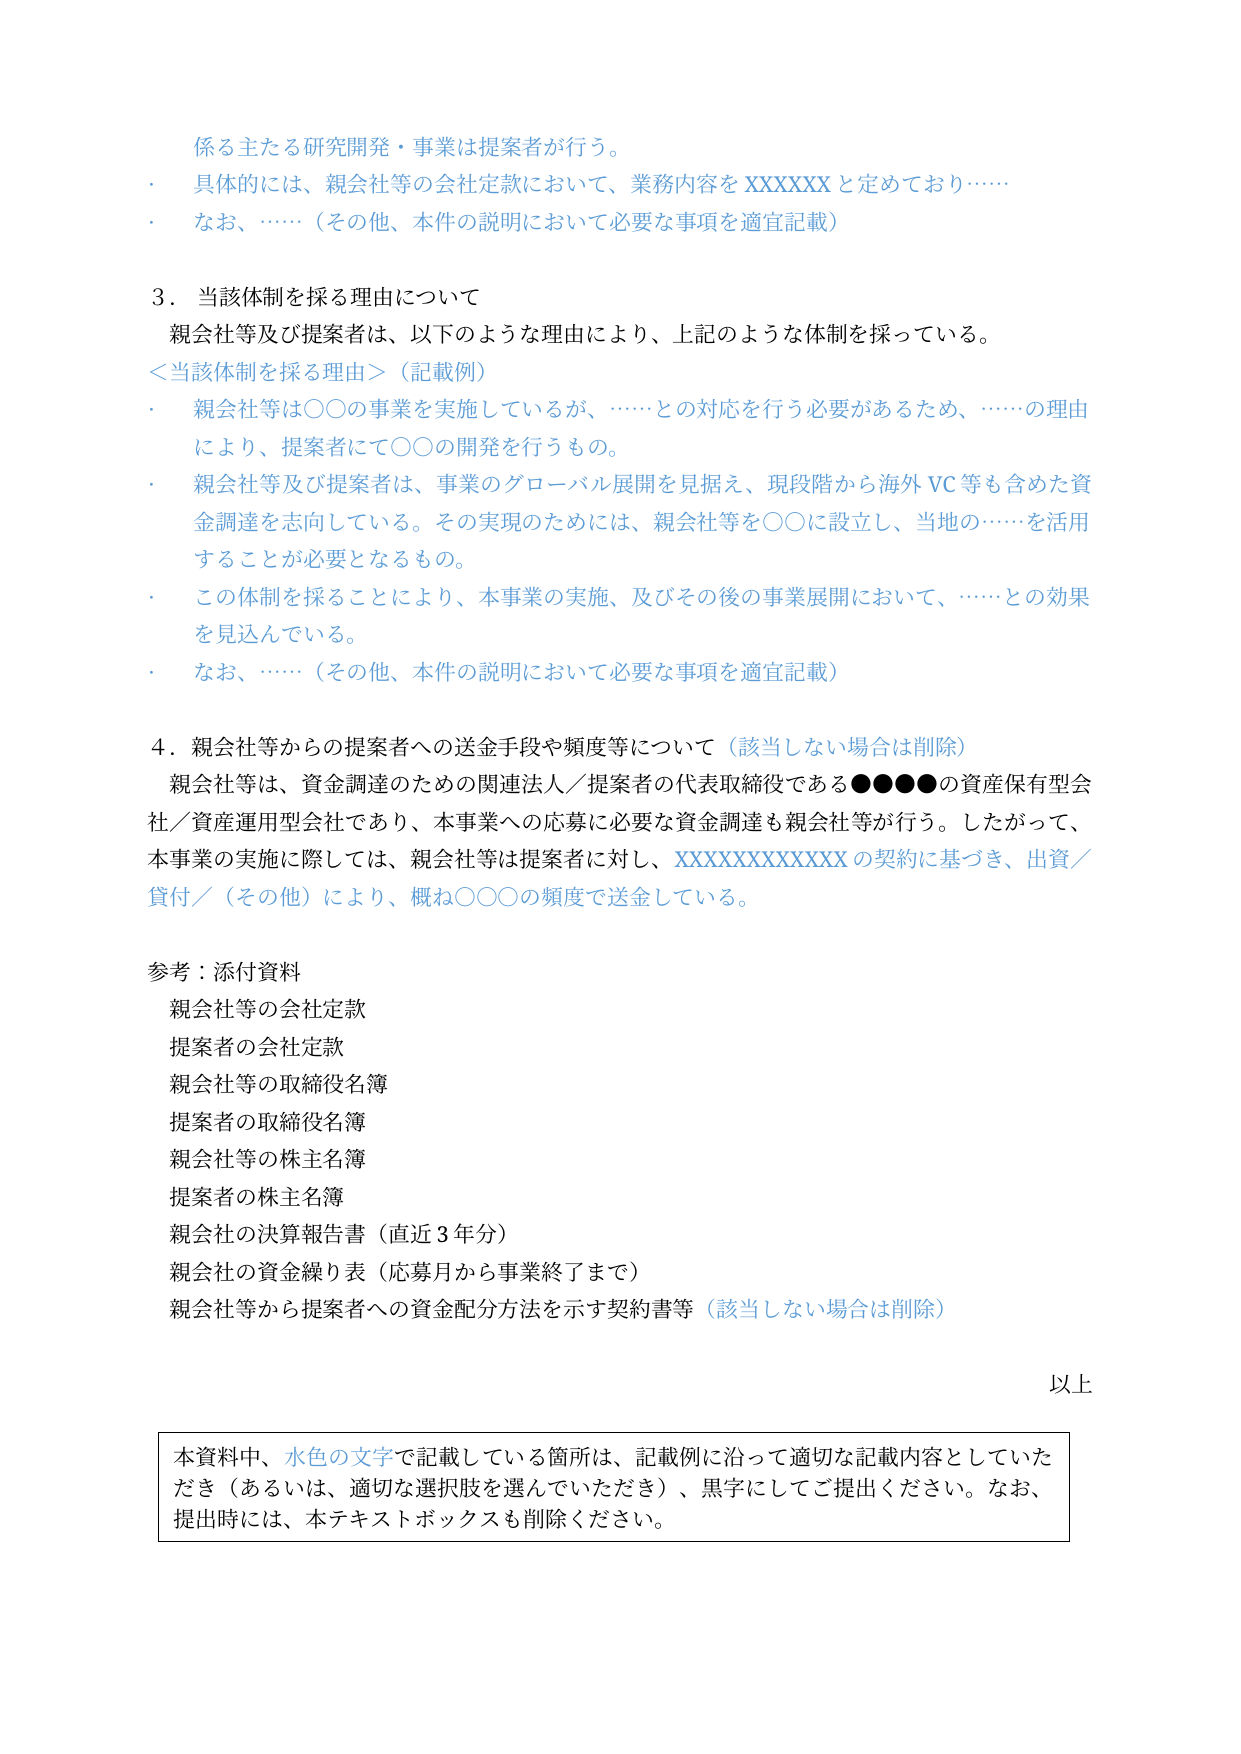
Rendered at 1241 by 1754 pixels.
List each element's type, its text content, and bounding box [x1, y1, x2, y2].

list なお、……（その他、本件の説明において必要な事項を適宜記載） [148, 202, 1092, 239]
list 親会社等は○○の事業を実施しているが、……との対応を行う必要があるため、……の理由により、提案者にて○○の開発を行うもの。 [148, 389, 1092, 464]
list 具体的には、親会社等の会社定款において、業務内容をXXXXXXと定めており…… [148, 164, 1092, 202]
text 以上 [148, 1364, 1092, 1402]
text 提案者の会社定款 [148, 1027, 1092, 1064]
text 親会社等の株主名簿 [148, 1139, 1092, 1177]
text 親会社の資金繰り表（応募月から事業終了まで） [148, 1252, 1092, 1289]
text ４．親会社等からの提案者への送金手段や頻度等について（該当しない場合は削除） [148, 727, 1092, 764]
text 参考：添付資料 [148, 952, 1092, 989]
list なお、……（その他、本件の説明において必要な事項を適宜記載） [148, 652, 1092, 689]
text 親会社等の取締役名簿 [148, 1064, 1092, 1102]
text 提案者の株主名簿 [148, 1177, 1092, 1214]
text 親会社等から提案者への資金配分方法を示す契約書等（該当しない場合は削除） [148, 1289, 1092, 1327]
text ＜当該体制を採る理由＞（記載例） [148, 352, 1092, 389]
list この体制を採ることにより、本事業の実施、及びその後の事業展開において、……との効果を見込んでいる。 [148, 577, 1092, 652]
text 親会社等の会社定款 [148, 989, 1092, 1027]
text 提案者の取締役名簿 [148, 1102, 1092, 1139]
list 親会社等及び提案者は、事業のグローバル展開を見据え、現段階から海外VC等も含めた資金調達を志向している。その実現のためには、親会社等を○○に設立し、当地の……を活用することが必要となるもの。 [148, 464, 1092, 577]
text 親会社等及び提案者は、以下のような理由により、上記のような体制を採っている。 [148, 314, 1092, 352]
text 親会社等は、資金調達のための関連法人／提案者の代表取締役である●●●●の資産保有型会社／資産運用型会社であり、本事業への応募に必要な資金調達も親会社等が行う。したがって、本事業の実施に際しては、親会社等は提案者に対し、XXXXXXXXXXXXの契約に基づき、出資／貸付／（その他）により、概ね○○○の頻度で送金している。 [148, 764, 1092, 914]
text ３． 当該体制を採る理由について [148, 277, 1092, 314]
text 親会社の決算報告書（直近3年分） [148, 1214, 1092, 1252]
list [148, 127, 1092, 164]
